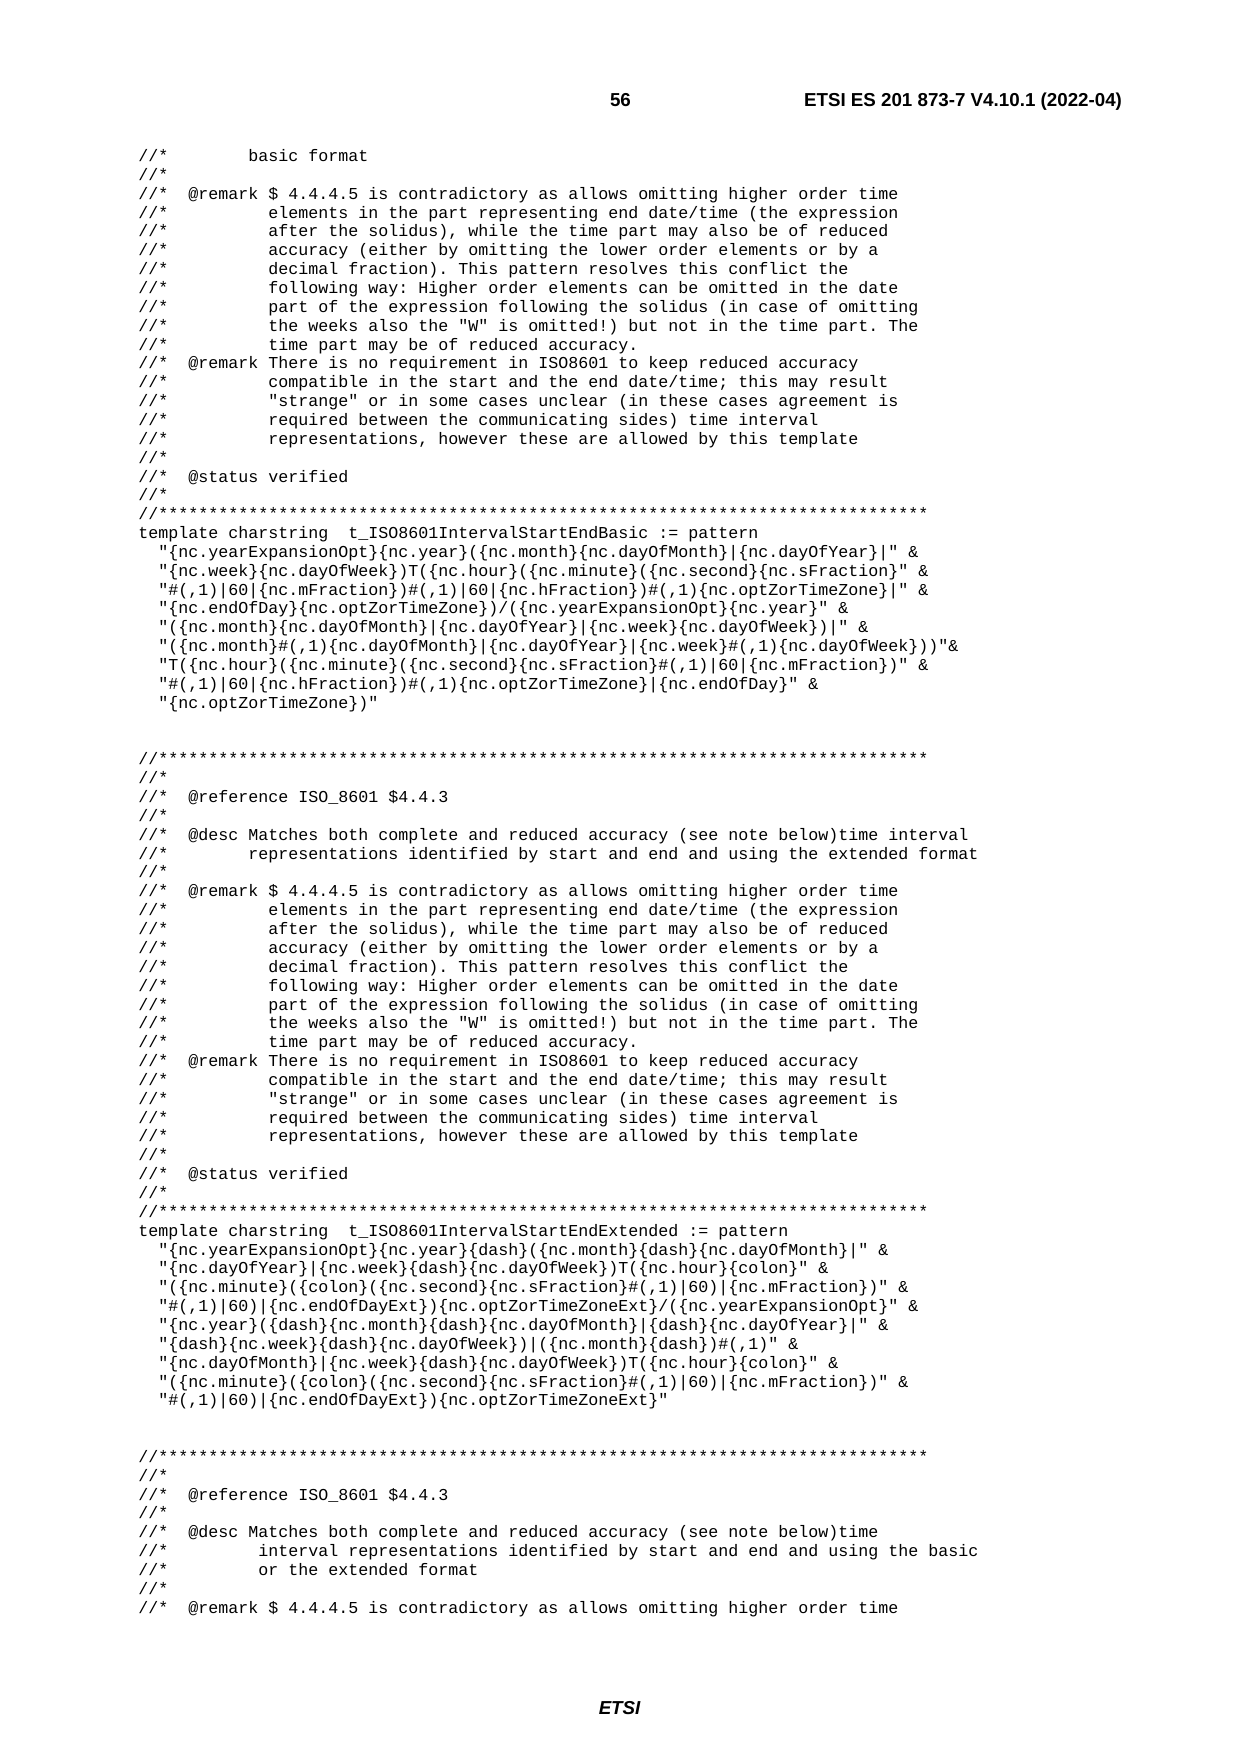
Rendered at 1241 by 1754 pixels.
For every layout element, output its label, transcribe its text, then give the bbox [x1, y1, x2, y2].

text //* [118, 1184, 1122, 1203]
text //* required between the communicating sides) time interval [118, 1109, 1122, 1128]
text //* representations identified by start and end and using the extended format [118, 845, 1122, 864]
text //* "strange" or in some cases unclear (in these cases agreement is [118, 393, 1122, 412]
text //* @remark There is no requirement in ISO8601 to keep reduced accuracy [118, 355, 1122, 374]
text //***************************************************************************** [118, 1448, 1122, 1467]
text //* @desc Matches both complete and reduced accuracy (see note below)time [118, 1524, 1122, 1543]
text "{nc.dayOfMonth}|{nc.week}{dash}{nc.dayOfWeek})T({nc.hour}{colon}" & [118, 1354, 1122, 1373]
text //* part of the expression following the solidus (in case of omitting [118, 298, 1122, 317]
text //* representations, however these are allowed by this template [118, 430, 1122, 449]
text //* decimal fraction). This pattern resolves this conflict the [118, 958, 1122, 977]
text //* time part may be of reduced accuracy. [118, 1034, 1122, 1053]
text //* [118, 770, 1122, 789]
text "({nc.month}#(,1){nc.dayOfMonth}|{nc.dayOfYear}|{nc.week}#(,1){nc.dayOfWeek}))"& [118, 638, 1122, 657]
text //* elements in the part representing end date/time (the expression [118, 204, 1122, 223]
text //* [118, 449, 1122, 468]
text //* following way: Higher order elements can be omitted in the date [118, 977, 1122, 996]
text //* representations, however these are allowed by this template [118, 1128, 1122, 1147]
text //* the weeks also the "W" is omitted!) but not in the time part. The [118, 317, 1122, 336]
text //* @status verified [118, 468, 1122, 487]
text //* accuracy (either by omitting the lower order elements or by a [118, 939, 1122, 958]
text //* [118, 807, 1122, 826]
text //* @remark $ 4.4.4.5 is contradictory as allows omitting higher order time [118, 1599, 1122, 1618]
text "({nc.minute}({colon}({nc.second}{nc.sFraction}#(,1)|60)|{nc.mFraction})" & [118, 1373, 1122, 1392]
text //* [118, 1581, 1122, 1599]
text "#(,1)|60|{nc.hFraction})#(,1){nc.optZorTimeZone}|{nc.endOfDay}" & [118, 676, 1122, 694]
text //* decimal fraction). This pattern resolves this conflict the [118, 261, 1122, 279]
text //* after the solidus), while the time part may also be of reduced [118, 223, 1122, 242]
text //* accuracy (either by omitting the lower order elements or by a [118, 242, 1122, 261]
text //* [118, 487, 1122, 506]
text //* interval representations identified by start and end and using the basic [118, 1543, 1122, 1562]
text //* @status verified [118, 1166, 1122, 1184]
text //* compatible in the start and the end date/time; this may result [118, 1071, 1122, 1090]
text "{nc.dayOfYear}|{nc.week}{dash}{nc.dayOfWeek})T({nc.hour}{colon}" & [118, 1260, 1122, 1279]
text "#(,1)|60)|{nc.endOfDayExt}){nc.optZorTimeZoneExt}" [118, 1392, 1122, 1411]
text //* @reference ISO_8601 $4.4.3 [118, 1486, 1122, 1505]
text "{nc.year}({dash}{nc.month}{dash}{nc.dayOfMonth}|{dash}{nc.dayOfYear}|" & [118, 1317, 1122, 1335]
text //* @desc Matches both complete and reduced accuracy (see note below)time interval [118, 826, 1122, 845]
text template charstring t_ISO8601IntervalStartEndExtended := pattern [118, 1222, 1122, 1241]
text //* @remark $ 4.4.4.5 is contradictory as allows omitting higher order time [118, 185, 1122, 204]
text template charstring t_ISO8601IntervalStartEndBasic := pattern [118, 525, 1122, 543]
text //* [118, 166, 1122, 185]
text //* following way: Higher order elements can be omitted in the date [118, 279, 1122, 298]
text "{nc.week}{nc.dayOfWeek})T({nc.hour}({nc.minute}({nc.second}{nc.sFraction}" & [118, 562, 1122, 581]
text "T({nc.hour}({nc.minute}({nc.second}{nc.sFraction}#(,1)|60|{nc.mFraction})" & [118, 657, 1122, 676]
text "{nc.yearExpansionOpt}{nc.year}({nc.month}{nc.dayOfMonth}|{nc.dayOfYear}|" & [118, 543, 1122, 562]
text //* part of the expression following the solidus (in case of omitting [118, 996, 1122, 1015]
text "({nc.minute}({colon}({nc.second}{nc.sFraction}#(,1)|60)|{nc.mFraction})" & [118, 1279, 1122, 1298]
text "#(,1)|60)|{nc.endOfDayExt}){nc.optZorTimeZoneExt}/({nc.yearExpansionOpt}" & [118, 1298, 1122, 1317]
text //* [118, 1147, 1122, 1166]
text "({nc.month}{nc.dayOfMonth}|{nc.dayOfYear}|{nc.week}{nc.dayOfWeek})|" & [118, 619, 1122, 638]
text //* after the solidus), while the time part may also be of reduced [118, 921, 1122, 939]
text //* the weeks also the "W" is omitted!) but not in the time part. The [118, 1015, 1122, 1034]
text //***************************************************************************** [118, 751, 1122, 770]
text //* or the extended format [118, 1562, 1122, 1581]
text //* @reference ISO_8601 $4.4.3 [118, 789, 1122, 807]
text "{dash}{nc.week}{dash}{nc.dayOfWeek})|({nc.month}{dash})#(,1)" & [118, 1335, 1122, 1354]
text "#(,1)|60|{nc.mFraction})#(,1)|60|{nc.hFraction})#(,1){nc.optZorTimeZone}|" & [118, 581, 1122, 600]
text //***************************************************************************** [118, 506, 1122, 525]
text //* [118, 1505, 1122, 1524]
text "{nc.endOfDay}{nc.optZorTimeZone})/({nc.yearExpansionOpt}{nc.year}" & [118, 600, 1122, 619]
text "{nc.yearExpansionOpt}{nc.year}{dash}({nc.month}{dash}{nc.dayOfMonth}|" & [118, 1241, 1122, 1260]
text //***************************************************************************** [118, 1203, 1122, 1222]
text "{nc.optZorTimeZone})" [118, 694, 1122, 713]
text //* [118, 864, 1122, 883]
text //* basic format [118, 148, 1122, 166]
text //* @remark $ 4.4.4.5 is contradictory as allows omitting higher order time [118, 883, 1122, 902]
text //* compatible in the start and the end date/time; this may result [118, 374, 1122, 393]
text //* required between the communicating sides) time interval [118, 412, 1122, 430]
text //* elements in the part representing end date/time (the expression [118, 902, 1122, 921]
text //* @remark There is no requirement in ISO8601 to keep reduced accuracy [118, 1053, 1122, 1071]
text //* "strange" or in some cases unclear (in these cases agreement is [118, 1090, 1122, 1109]
text //* time part may be of reduced accuracy. [118, 336, 1122, 355]
text //* [118, 1467, 1122, 1486]
